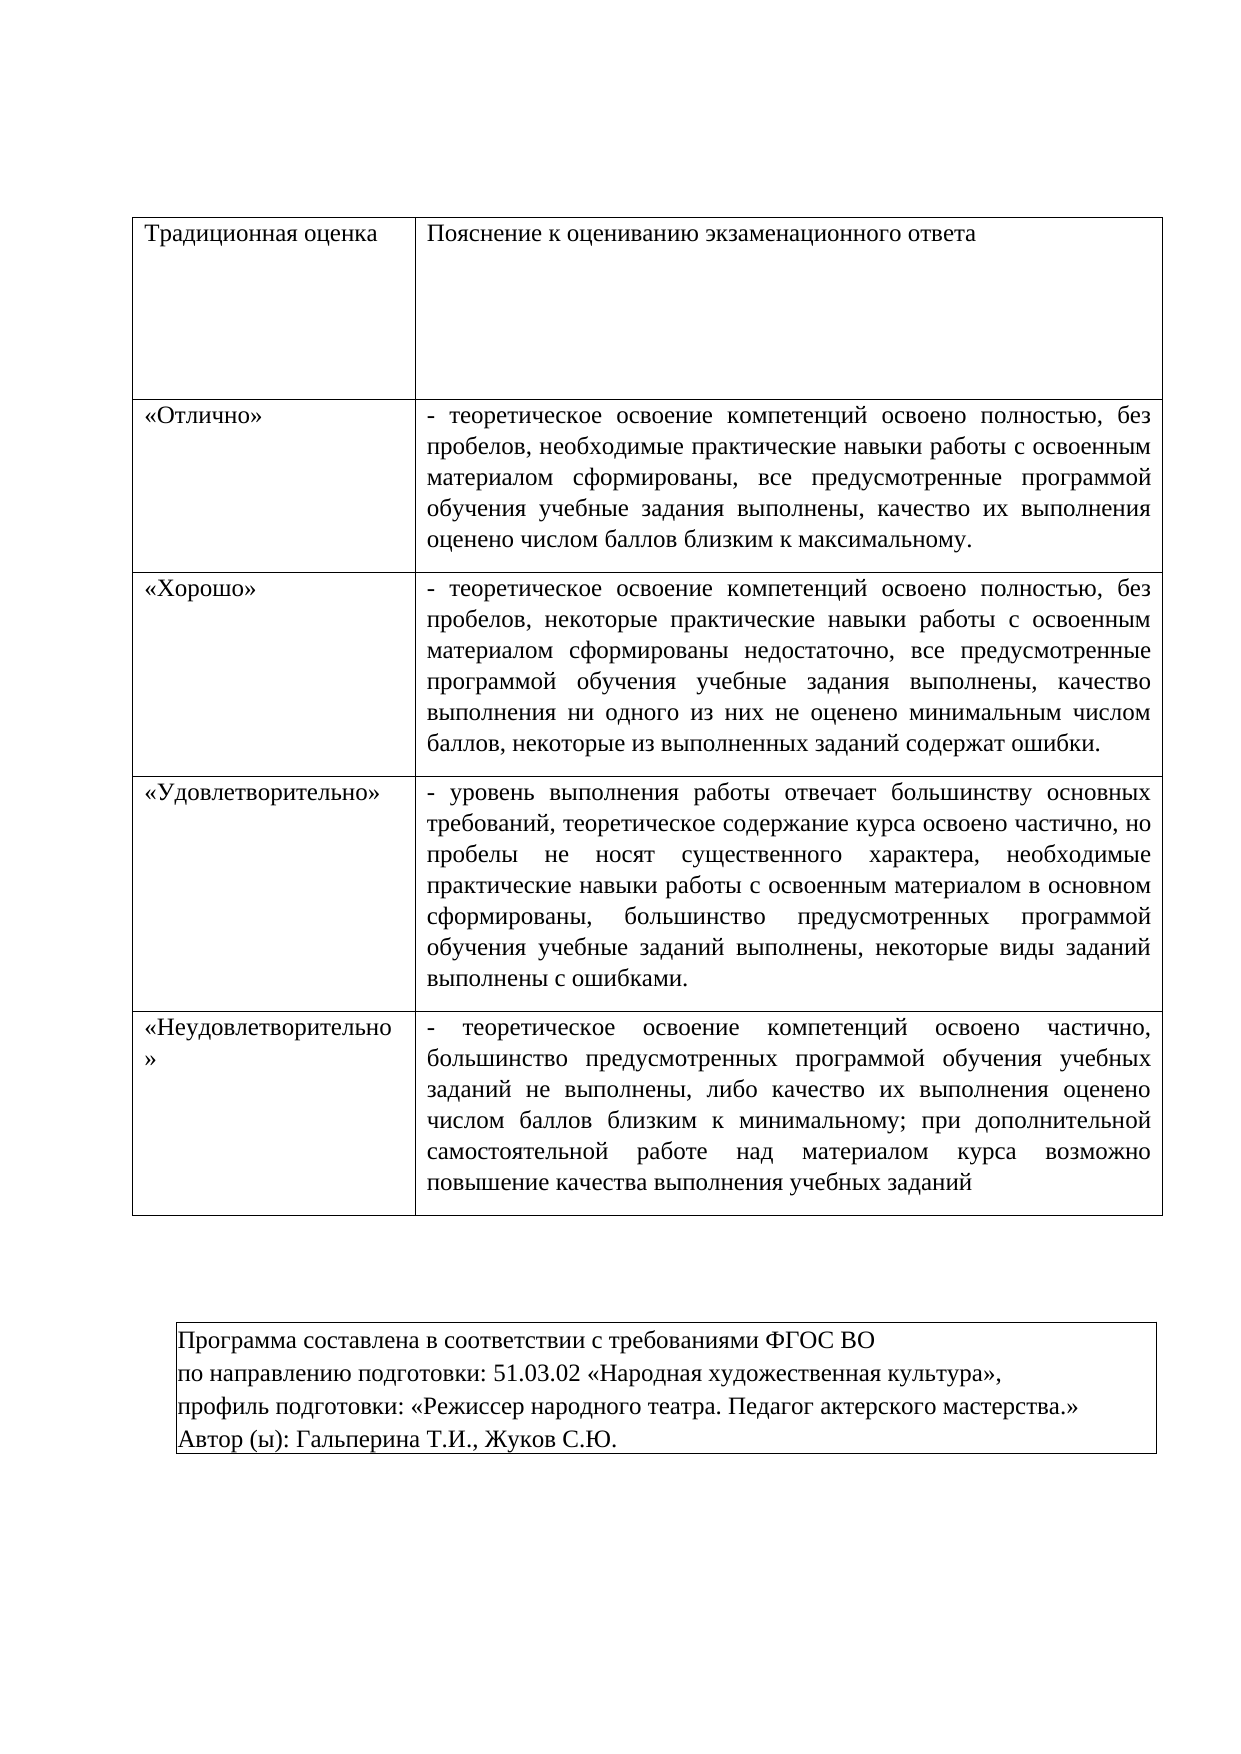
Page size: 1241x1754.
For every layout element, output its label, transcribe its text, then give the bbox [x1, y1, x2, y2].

table_cell - теоретическое освоение компетенций освоено полностью, без пробелов, некоторые практические навыки работы с освоенным материалом сформированы недостаточно, все предусмотренные программой обучения учебные задания выполнены, качество выполнения ни одного из них не оценено минимальным числом баллов, некоторые из выполненных заданий содержат ошибки. [416, 573, 1162, 776]
text по направлению подготовки: 51.03.02 «Народная художественная культура», [177, 1355, 1156, 1387]
table_cell «Отлично» [133, 400, 415, 572]
table_cell - уровень выполнения работы отвечает большинству основных требований, теоретическое содержание курса освоено частично, но пробелы не носят существенного характера, необходимые практические навыки работы с освоенным материалом в основном сформированы, большинство предусмотренных программой обучения учебные заданий выполнены, некоторые виды заданий выполнены с ошибками. [416, 777, 1162, 1011]
table_cell «Хорошо» [133, 573, 415, 776]
table_cell «Неудовлетворительно» [133, 1012, 415, 1214]
text профиль подготовки: «Режиссер народного театра. Педагог актерского мастерства.» [177, 1388, 1156, 1419]
table_header Традиционная оценка [133, 218, 415, 399]
table_cell - теоретическое освоение компетенций освоено частично, большинство предусмотренных программой обучения учебных заданий не выполнены, либо качество их выполнения оценено числом баллов близким к минимальному; при дополнительной самостоятельной работе над материалом курса возможно повышение качества выполнения учебных заданий [416, 1012, 1162, 1214]
table_cell «Удовлетворительно» [133, 777, 415, 1011]
text Автор (ы): Гальперина Т.И., Жуков С.Ю. [177, 1421, 1156, 1453]
table_cell - теоретическое освоение компетенций освоено полностью, без пробелов, необходимые практические навыки работы с освоенным материалом сформированы, все предусмотренные программой обучения учебные задания выполнены, качество их выполнения оценено числом баллов близким к максимальному. [416, 400, 1162, 572]
text Программа составлена в соответствии с требованиями ФГОС ВО [177, 1323, 1156, 1353]
table_header Пояснение к оцениванию экзаменационного ответа [416, 218, 1162, 399]
